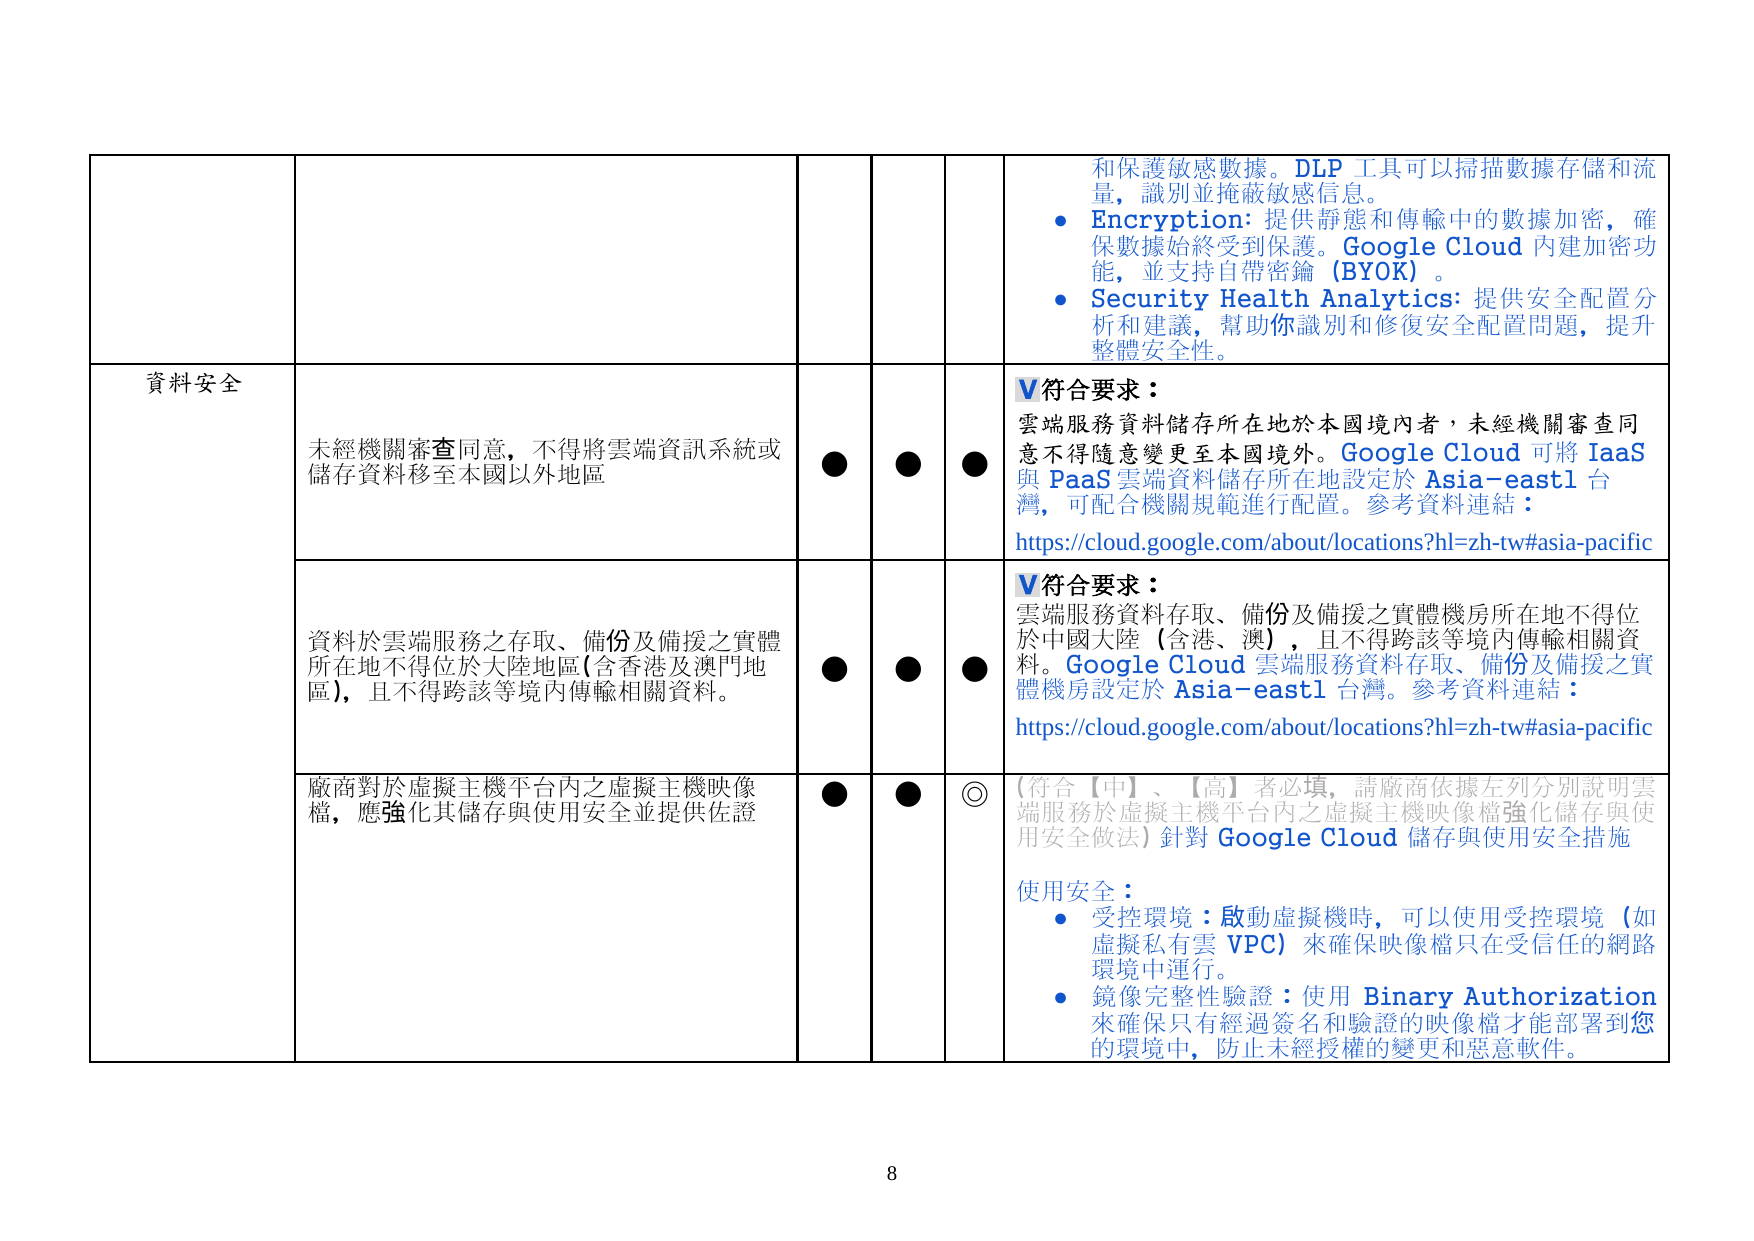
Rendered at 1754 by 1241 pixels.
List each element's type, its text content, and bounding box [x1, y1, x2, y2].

table_cell ● [946, 365, 1003, 558]
table_cell 資料安全 [91, 365, 294, 1061]
table_cell ● [873, 156, 944, 363]
table_cell ● [799, 156, 870, 363]
table_cell ● [799, 775, 870, 1061]
table_cell 雲端服務資料儲存所在地於本國境內者，未經機關審查同意不得隨意變更至本國境外 https://cloud.google.com/about/locations?hl=zh-tw#asia-pacific [1005, 365, 1668, 558]
table_cell [296, 365, 796, 558]
table_cell ● [873, 561, 944, 773]
table_cell [1005, 156, 1668, 363]
table_cell ● [946, 156, 1003, 363]
table_cell ● [799, 561, 870, 773]
table_cell [296, 156, 796, 363]
table_cell https://cloud.google.com/about/locations?hl=zh-tw#asia-pacific [1005, 561, 1668, 773]
table_cell ● [873, 775, 944, 1061]
table_cell ● [799, 365, 870, 558]
table_cell ◎ [946, 775, 1003, 1061]
table_cell [1005, 775, 1668, 1061]
table_cell [296, 561, 796, 773]
table_cell ● [873, 365, 944, 558]
table_cell [296, 775, 796, 1061]
table_cell ● [946, 561, 1003, 773]
